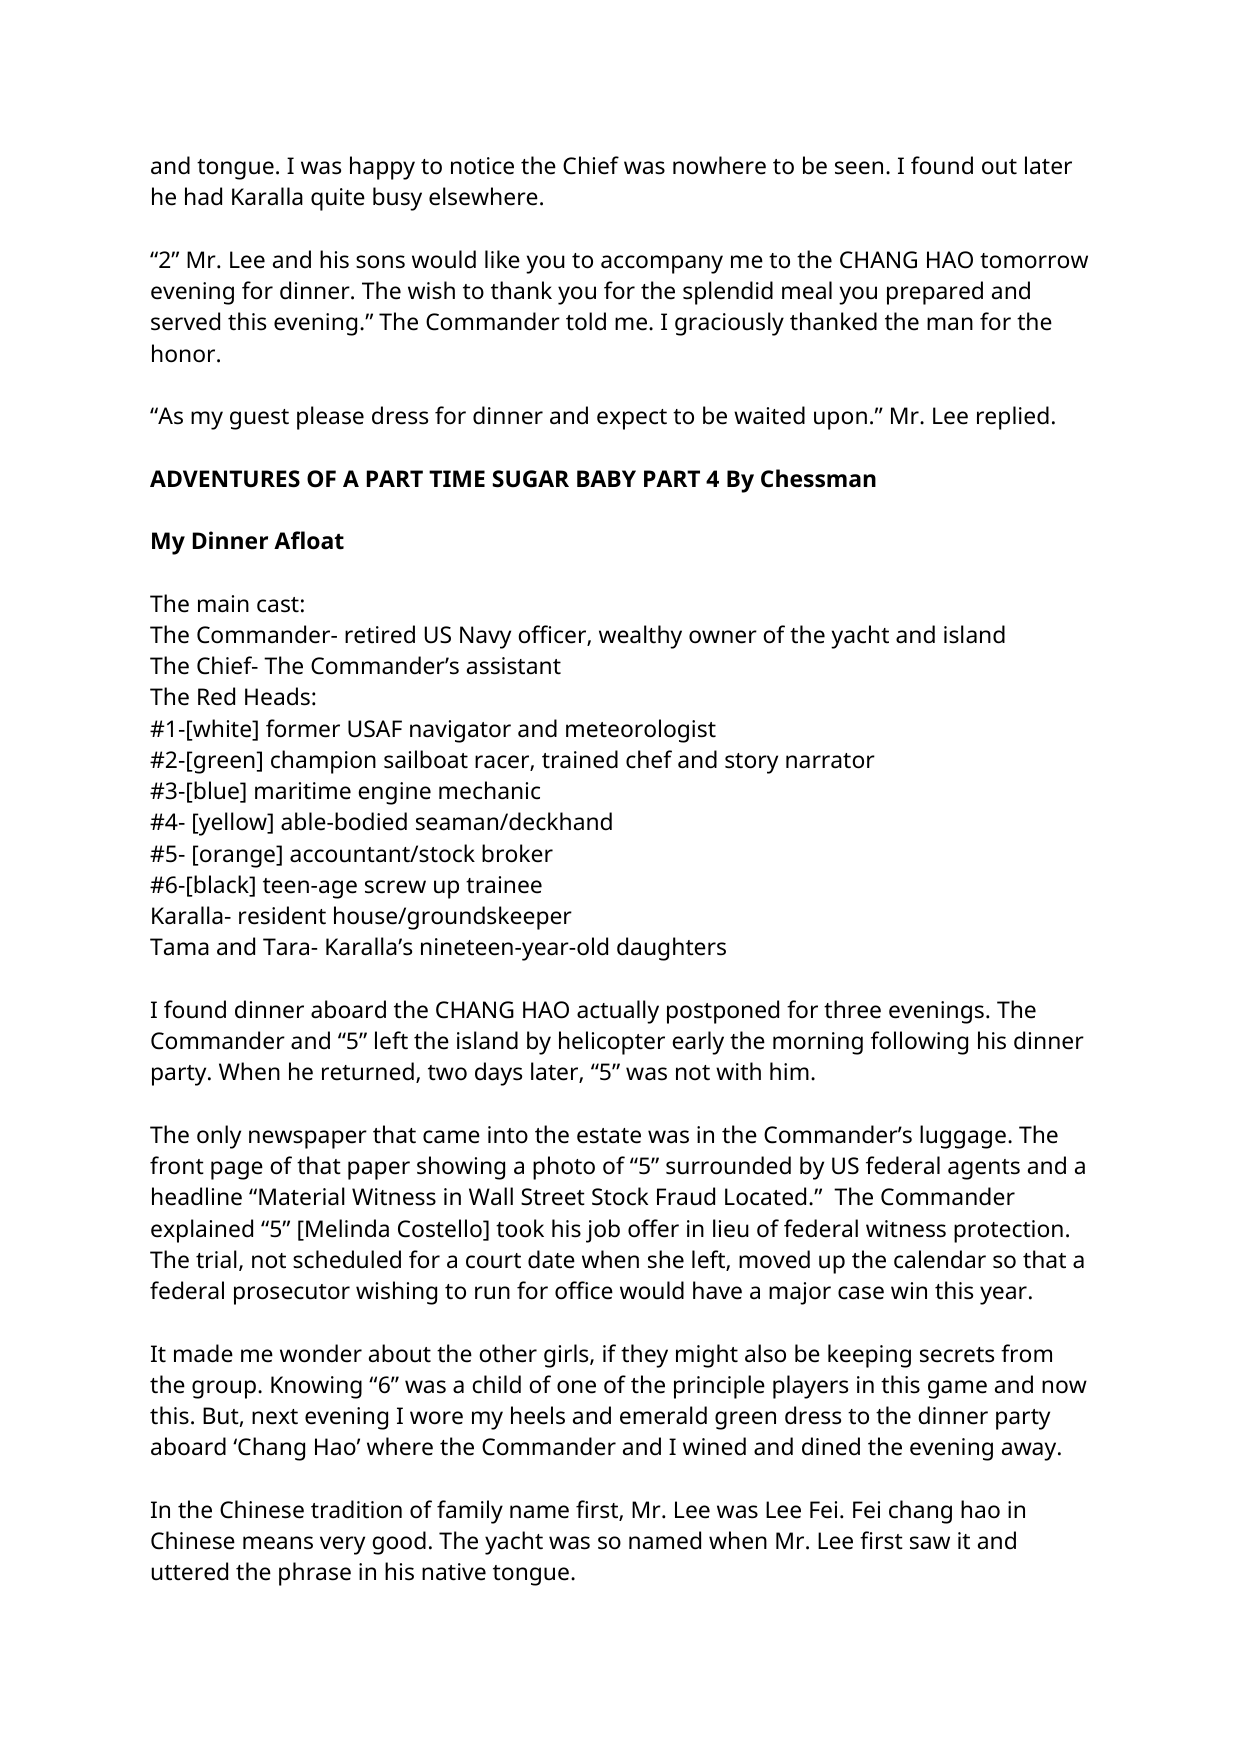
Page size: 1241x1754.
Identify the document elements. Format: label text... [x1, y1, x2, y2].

text #3-[blue] maritime engine mechanic [150, 775, 1090, 806]
text #1-[white] former USAF navigator and meteorologist [150, 712, 1090, 744]
text ADVENTURES OF A PART TIME SUGAR BABY PART 4 By Chessman [150, 462, 1090, 494]
text Tama and Tara- Karalla’s nineteen-year-old daughters [150, 931, 1090, 962]
text The Commander- retired US Navy officer, wealthy owner of the yacht and island [150, 619, 1090, 650]
text #6-[black] teen-age screw up trainee [150, 869, 1090, 900]
text The only newspaper that came into the estate was in the Commander’s luggage. The front page of that paper showing a photo of “5” surrounded by US federal agents and a headline “Material Witness in Wall Street Stock Fraud Located.” The Commander explained “5” [Melinda Costello] took his job offer in lieu of federal witness protection. The trial, not scheduled for a court date when she left, moved up the calendar so that a federal prosecutor wishing to run for office would have a major case win this year. [150, 1119, 1090, 1306]
text #4- [yellow] able-bodied seaman/deckhand [150, 806, 1090, 837]
text “2” Mr. Lee and his sons would like you to accompany me to the CHANG HAO tomorrow evening for dinner. The wish to thank you for the splendid meal you prepared and served this evening.” The Commander told me. I graciously thanked the man for the honor. [150, 244, 1090, 369]
text #2-[green] champion sailboat racer, trained chef and story narrator [150, 744, 1090, 775]
text I found dinner aboard the CHANG HAO actually postponed for three evenings. The Commander and “5” left the island by helicopter early the morning following his dinner party. When he returned, two days later, “5” was not with him. [150, 994, 1090, 1087]
text The Chief- The Commander’s assistant [150, 650, 1090, 681]
text “As my guest please dress for dinner and expect to be waited upon.” Mr. Lee replied. [150, 400, 1090, 431]
text My Dinner Afloat [150, 525, 1090, 556]
text #5- [orange] accountant/stock broker [150, 837, 1090, 869]
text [150, 150, 1090, 212]
text The Red Heads: [150, 681, 1090, 712]
text It made me wonder about the other girls, if they might also be keeping secrets from the group. Knowing “6” was a child of one of the principle players in this game and now this. But, next evening I wore my heels and emerald green dress to the dinner party aboard ‘Chang Hao’ where the Commander and I wined and dined the evening away. [150, 1337, 1090, 1462]
text In the Chinese tradition of family name first, Mr. Lee was Lee Fei. Fei chang hao in Chinese means very good. The yacht was so named when Mr. Lee first saw it and uttered the phrase in his native tongue. [150, 1494, 1090, 1587]
text Karalla- resident house/groundskeeper [150, 900, 1090, 931]
text The main cast: [150, 587, 1090, 619]
